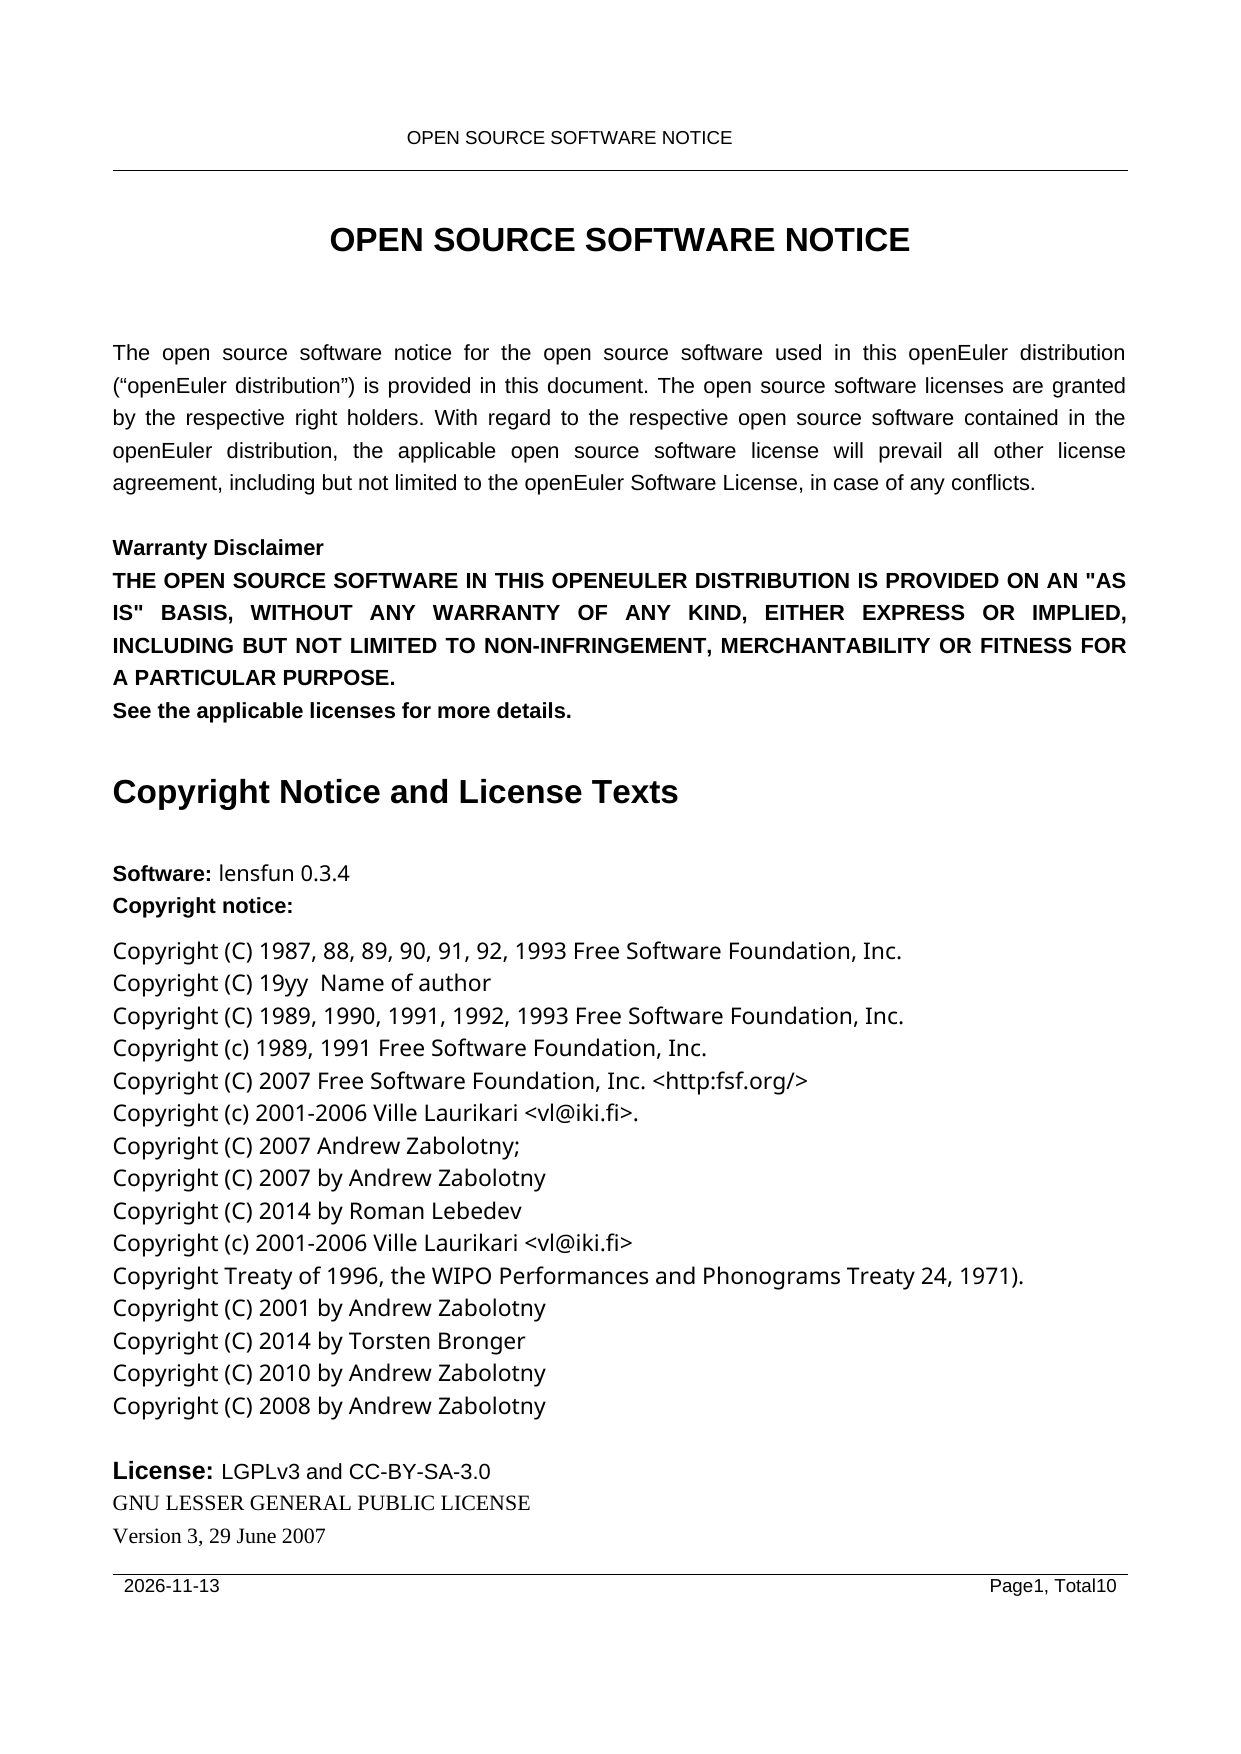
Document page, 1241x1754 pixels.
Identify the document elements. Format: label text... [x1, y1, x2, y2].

text THE OPEN SOURCE SOFTWARE IN THIS OPENEULER DISTRIBUTION IS PROVIDED ON AN "AS IS" BASIS, WITHOUT ANY WARRANTY OF ANY KIND, EITHER EXPRESS OR IMPLIED, INCLUDING BUT NOT LIMITED TO NON-INFRINGEMENT, MERCHANTABILITY OR FITNESS FOR A PARTICULAR PURPOSE. See the applicable licenses for more details. [112, 564, 1128, 726]
text Copyright notice: [112, 889, 1128, 921]
text Warranty Disclaimer [112, 531, 1128, 564]
text OPEN SOURCE SOFTWARE NOTICE [112, 206, 1128, 271]
text Copyright Notice and License Texts [112, 759, 1128, 824]
text Copyright (C) 1987, 88, 89, 90, 91, 92, 1993 Free Software Foundation, Inc. Copyright (C) 19yy Name of author Copyright (C) 1989, 1990, 1991, 1992, 1993 Free Software Foundation, Inc. Copyright (c) 1989, 1991 Free Software Foundation, Inc. Copyright (C) 2007 Free Software Foundation, Inc. <http:fsf.org/> Copyright (c) 2001-2006 Ville Laurikari <vl@iki.fi>. Copyright (C) 2007 Andrew Zabolotny; Copyright (C) 2007 by Andrew Zabolotny Copyright (C) 2014 by Roman Lebedev Copyright (c) 2001-2006 Ville Laurikari <vl@iki.fi> Copyright Treaty of 1996, the WIPO Performances and Phonograms Treaty 24, 1971). Copyright (C) 2001 by Andrew Zabolotny Copyright (C) 2014 by Torsten Bronger Copyright (C) 2010 by Andrew Zabolotny Copyright (C) 2008 by Andrew Zabolotny [112, 934, 1128, 1454]
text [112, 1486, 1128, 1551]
text The open source software notice for the open source software used in this openEuler distribution (“openEuler distribution”) is provided in this document. The open source software licenses are granted by the respective right holders. With regard to the respective open source software contained in the openEuler distribution, the applicable open source software license will prevail all other license agreement, including but not limited to the openEuler Software License, in case of any conflicts. [112, 336, 1128, 499]
title Software: lensfun 0.3.4 [112, 856, 1128, 889]
text License: LGPLv3 and CC-BY-SA-3.0 [112, 1454, 1128, 1486]
